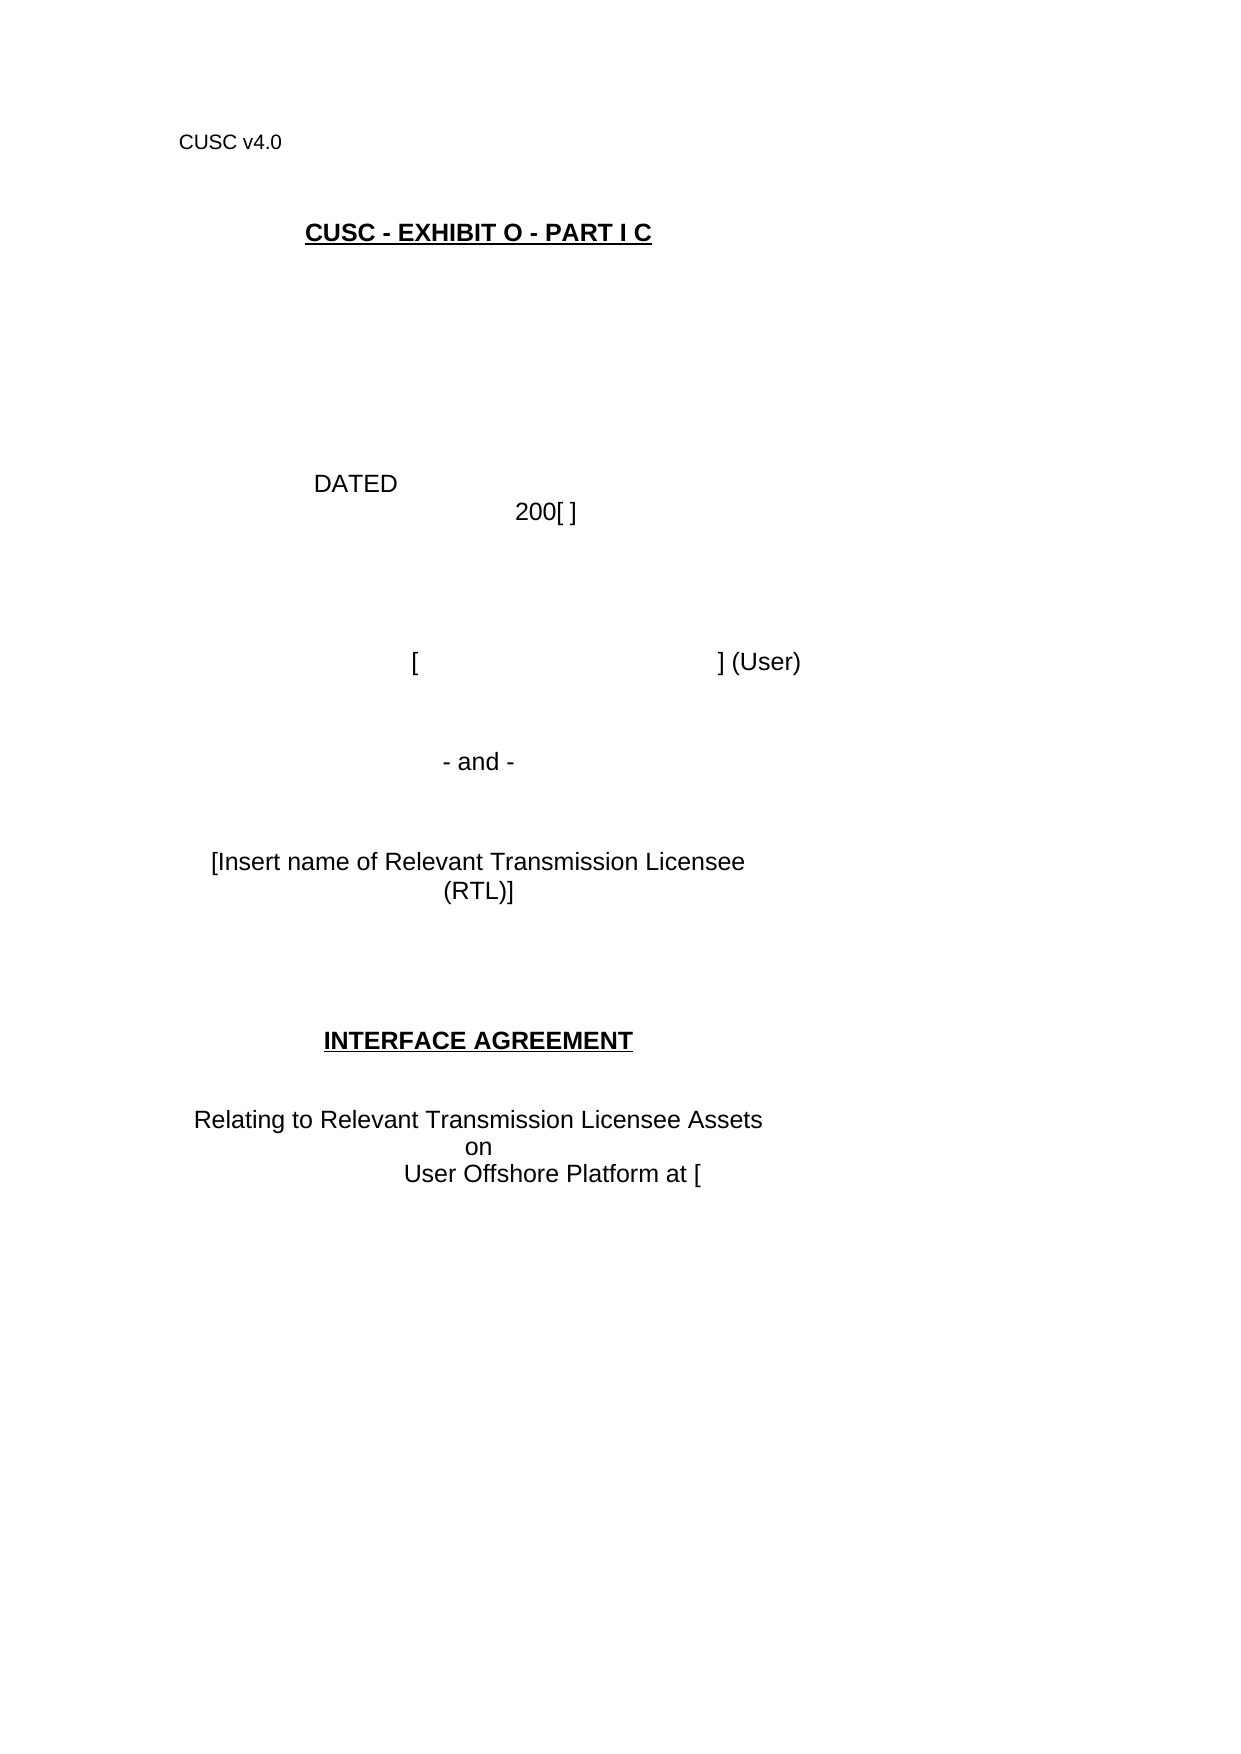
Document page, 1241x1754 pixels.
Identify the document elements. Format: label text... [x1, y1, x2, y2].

text [Insert name of Relevant Transmission Licensee (RTL)] [178, 848, 778, 906]
text User Offshore Platform at [ ] [403, 1160, 778, 1187]
text [ ] (User) [411, 648, 778, 677]
text CUSC v4.0 [178, 131, 778, 154]
text - and - [178, 748, 778, 777]
text CUSC - EXHIBIT O - PART I C [178, 219, 778, 247]
text INTERFACE AGREEMENT [178, 1027, 778, 1055]
text DATED 200[ ] [313, 469, 778, 527]
text Relating to Relevant Transmission Licensee Assets on [178, 1107, 778, 1160]
